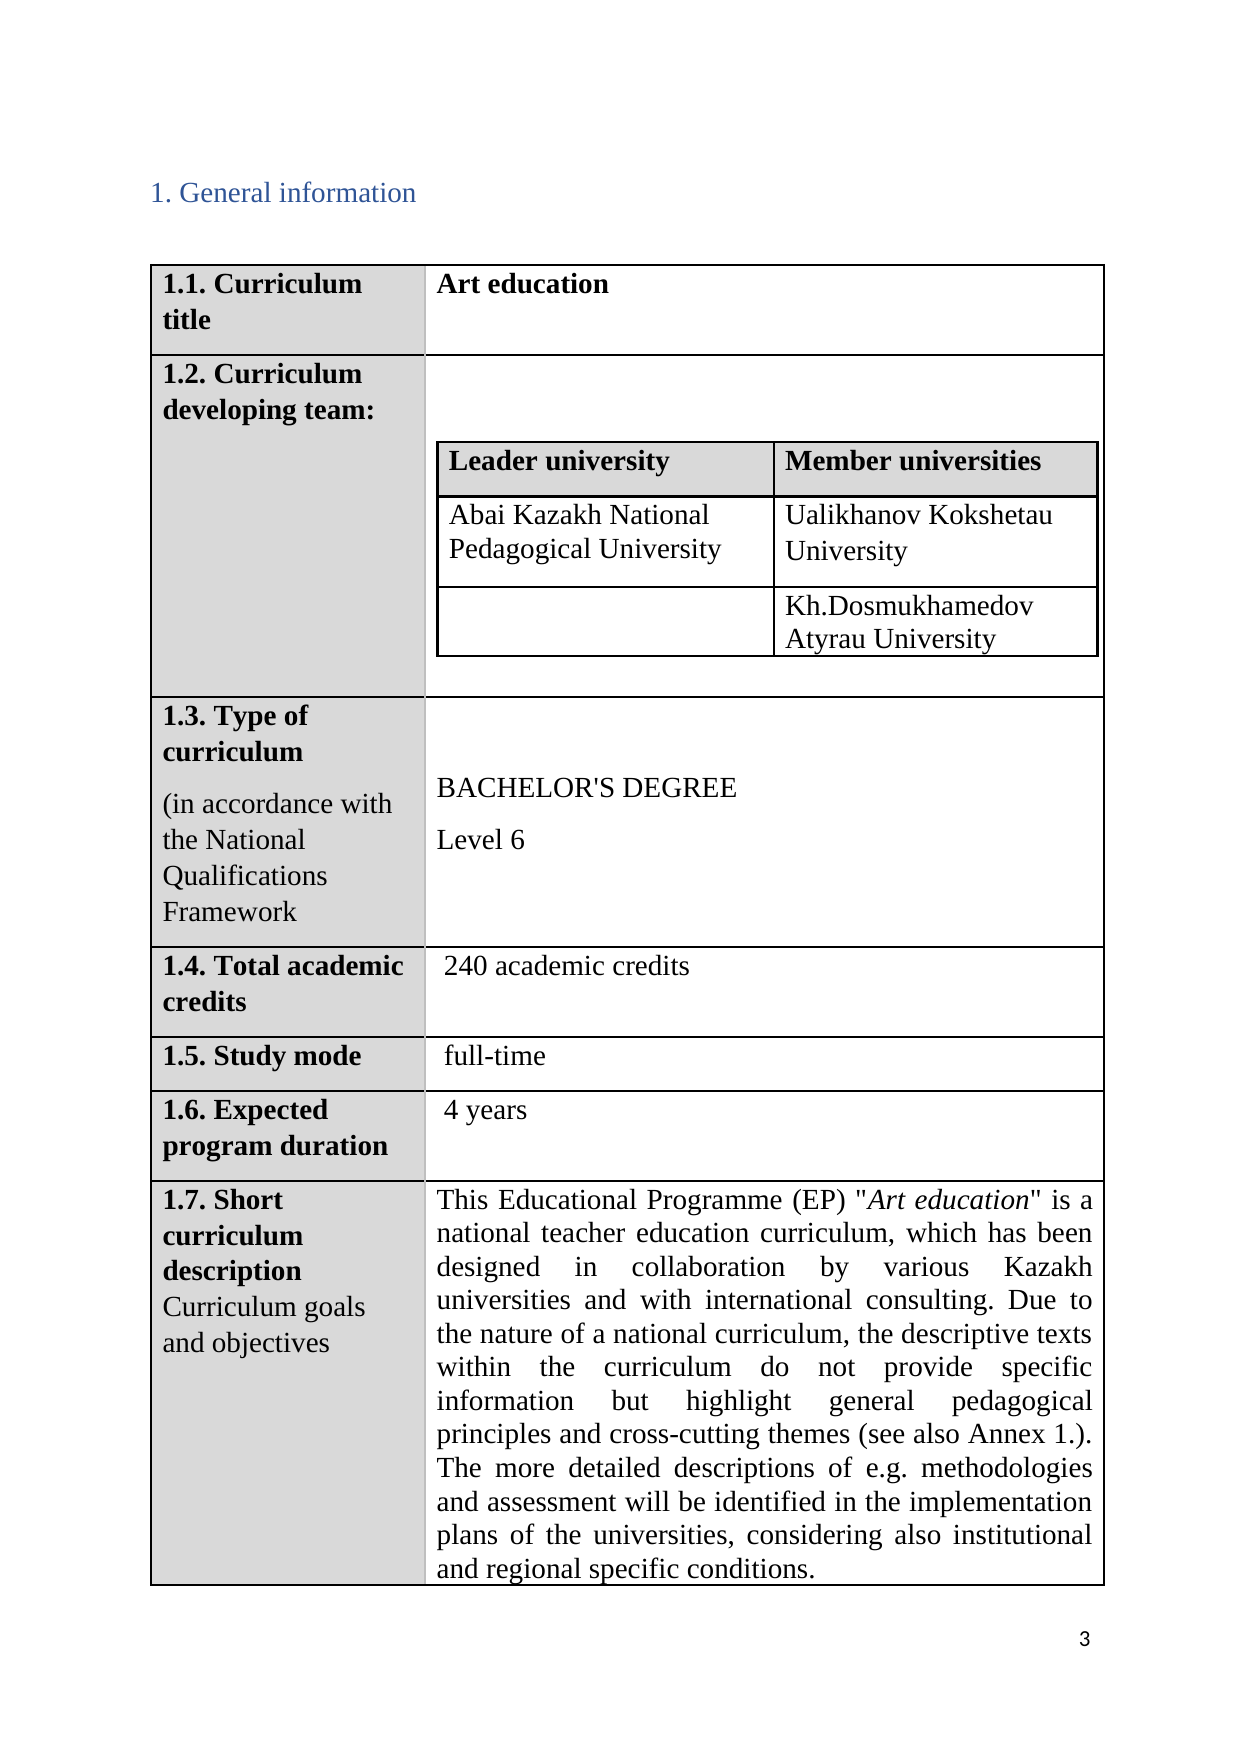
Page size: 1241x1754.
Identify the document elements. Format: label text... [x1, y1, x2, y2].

subtitle 1. General information [150, 175, 1090, 208]
table_cell 1.5. Study mode [152, 1038, 424, 1090]
table_cell BACHELOR'S DEGREE Level 6 [426, 698, 1103, 946]
table_header Art education [426, 266, 1103, 354]
table_cell 240 academic credits [426, 948, 1103, 1036]
table_cell 4 years [426, 1092, 1103, 1180]
table_header 1.1. Curriculum title [152, 266, 424, 354]
table_cell 1.4. Total academic credits [152, 948, 424, 1036]
table_cell 1.6. Expected program duration [152, 1092, 424, 1180]
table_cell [426, 1182, 1103, 1584]
table_cell full-time [426, 1038, 1103, 1090]
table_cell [152, 1182, 424, 1584]
table_cell [426, 356, 1103, 696]
table_cell 1.3. Type of curriculum (in accordance with the National Qualifications Framework [152, 698, 424, 946]
table_cell 1.2. Curriculum developing team: [152, 356, 424, 696]
